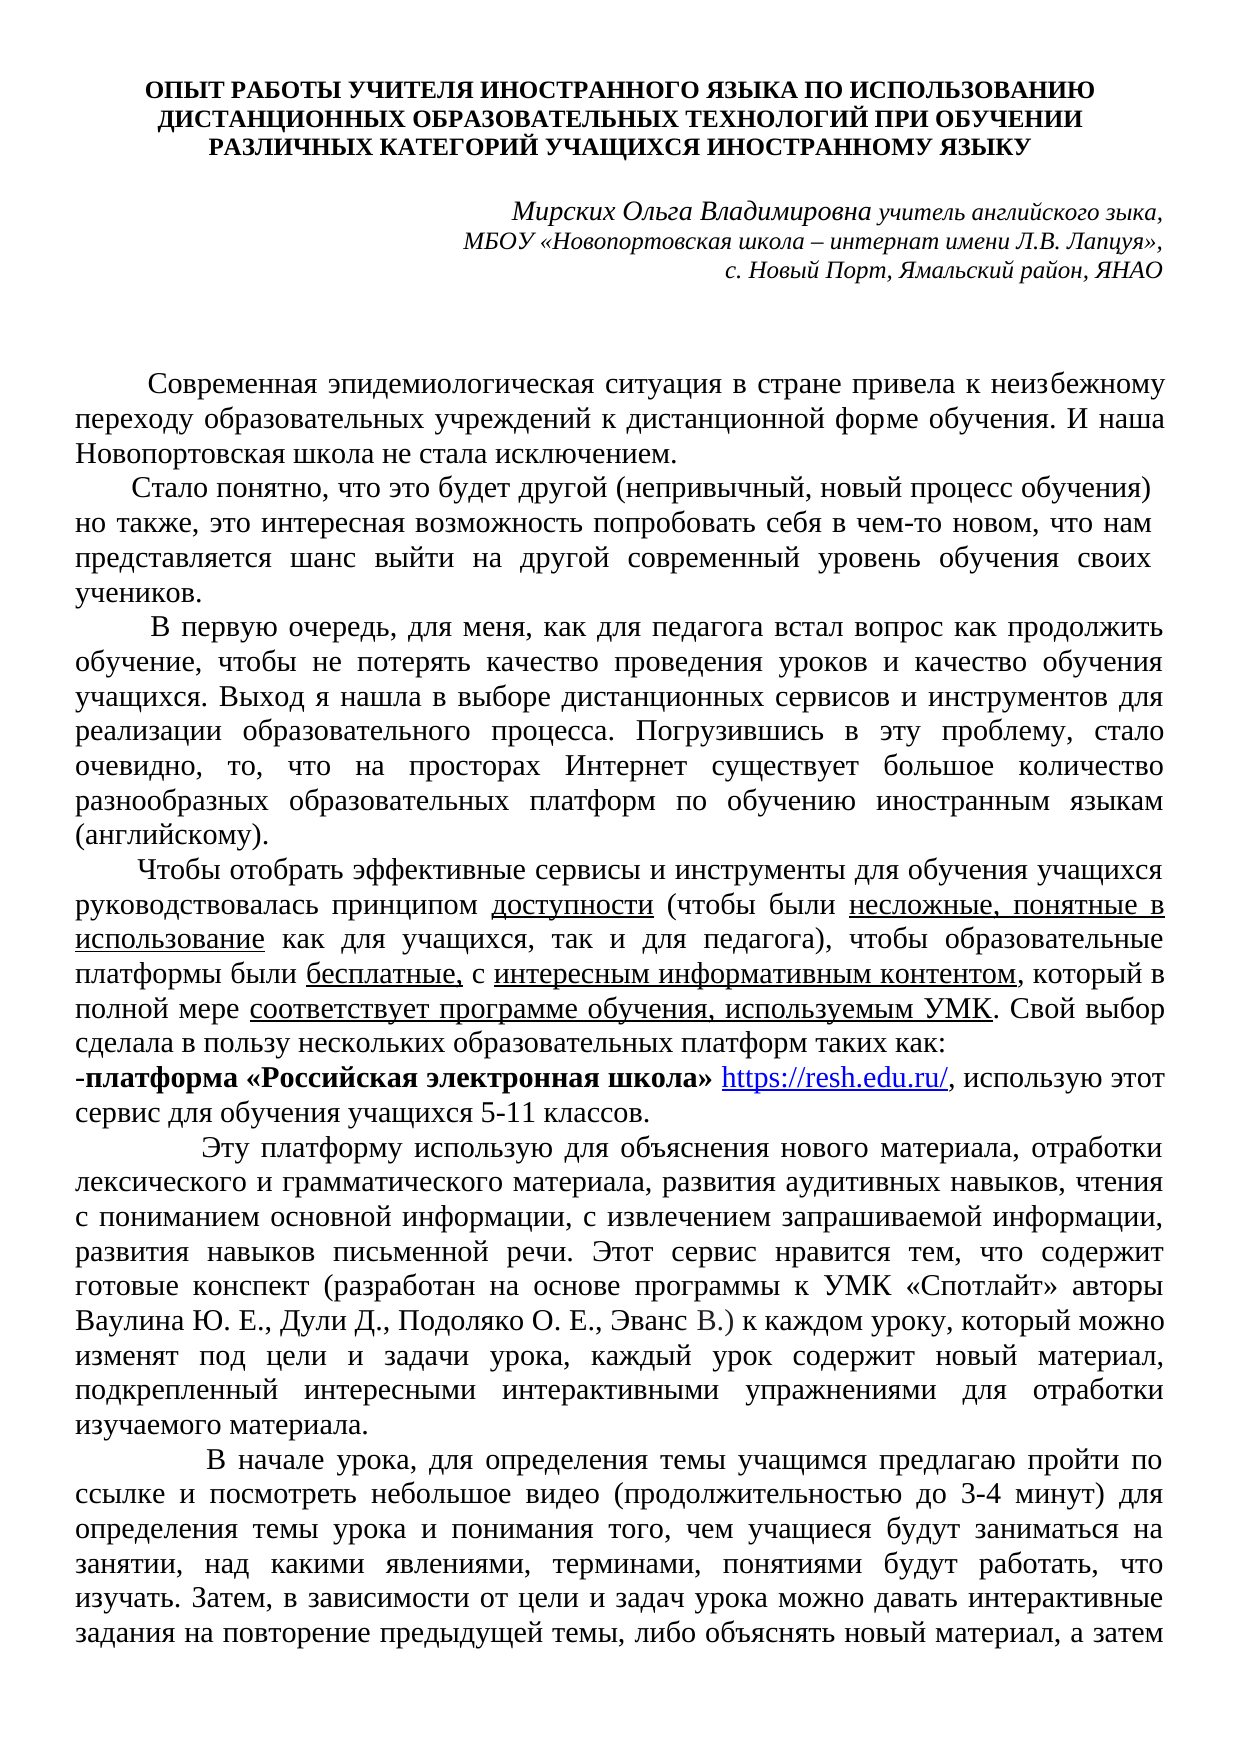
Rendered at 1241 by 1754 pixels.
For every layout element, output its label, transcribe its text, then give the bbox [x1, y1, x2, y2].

text Эту платформу использую для объяснения нового материала, отработки лексического и грамматического материала, развития аудитивных навыков, чтения с пониманием основной информации, с извлечением запрашиваемой информации, развития навыков письменной речи. Этот сервис нравится тем, что содержит готовые конспект (разработан на основе программы к УМК «Спотлайт» авторы Ваулина Ю. Е., Дули Д., Подоляко О. Е., Эванс В.) к каждом уроку, который можно изменят под цели и задачи урока, каждый урок содержит новый материал, подкрепленный интересными интерактивными упражнениями для отработки изучаемого материала. [75, 1129, 1165, 1441]
text МБОУ «Новопортовская школа – интернат имени Л.В. Лапцуя», [75, 226, 1165, 255]
text с. Новый Порт, Ямальский район, ЯНАО [75, 255, 1165, 283]
text В первую очередь, для меня, как для педагога встал вопрос как продолжить обучение, чтобы не потерять качество проведения уроков и качество обучения учащихся. Выход я нашла в выборе дистанционных сервисов и инструментов для реализации образовательного процесса. Погрузившись в эту проблему, стало очевидно, то, что на просторах Интернет существует большое количество разнообразных образовательных платформ по обучению иностранным языкам (английскому). [75, 608, 1165, 851]
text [75, 1441, 1165, 1649]
text Мирских Ольга Владимировна учитель английского зыка, [75, 194, 1165, 226]
text ОПЫТ РАБОТЫ УЧИТЕЛЯ ИНОСТРАННОГО ЯЗЫКА ПО ИСПОЛЬЗОВАНИЮ ДИСТАНЦИОННЫХ ОБРАЗОВАТЕЛЬНЫХ ТЕХНОЛОГИЙ ПРИ ОБУЧЕНИИ РАЗЛИЧНЫХ КАТЕГОРИЙ УЧАЩИХСЯ ИНОСТРАННОМУ ЯЗЫКУ [75, 75, 1165, 161]
text Современная эпидемиологическая ситуация в стране привела к неизбежному переходу образовательных учреждений к дистанционной форме обучения. И наша Новопортовская школа не стала исключением. [75, 366, 1165, 470]
text Стало понятно, что это будет другой (непривычный, новый процесс обучения) но также, это интересная возможность попробовать себя в чем-то новом, что нам представляется шанс выйти на другой современный уровень обучения своих учеников. [75, 470, 1153, 608]
text Чтобы отобрать эффективные сервисы и инструменты для обучения учащихся руководствовалась принципом доступности (чтобы были несложные, понятные в использование как для учащихся, так и для педагога), чтобы образовательные платформы были бесплатные, с интересным информативным контентом, который в полной мере соответствует программе обучения, используемым УМК. Свой выбор сделала в пользу нескольких образовательных платформ таких как: [75, 851, 1165, 1059]
text -платформа «Российская электронная школа» https://resh.edu.ru/, использую этот сервис для обучения учащихся 5-11 классов. [75, 1059, 1165, 1129]
